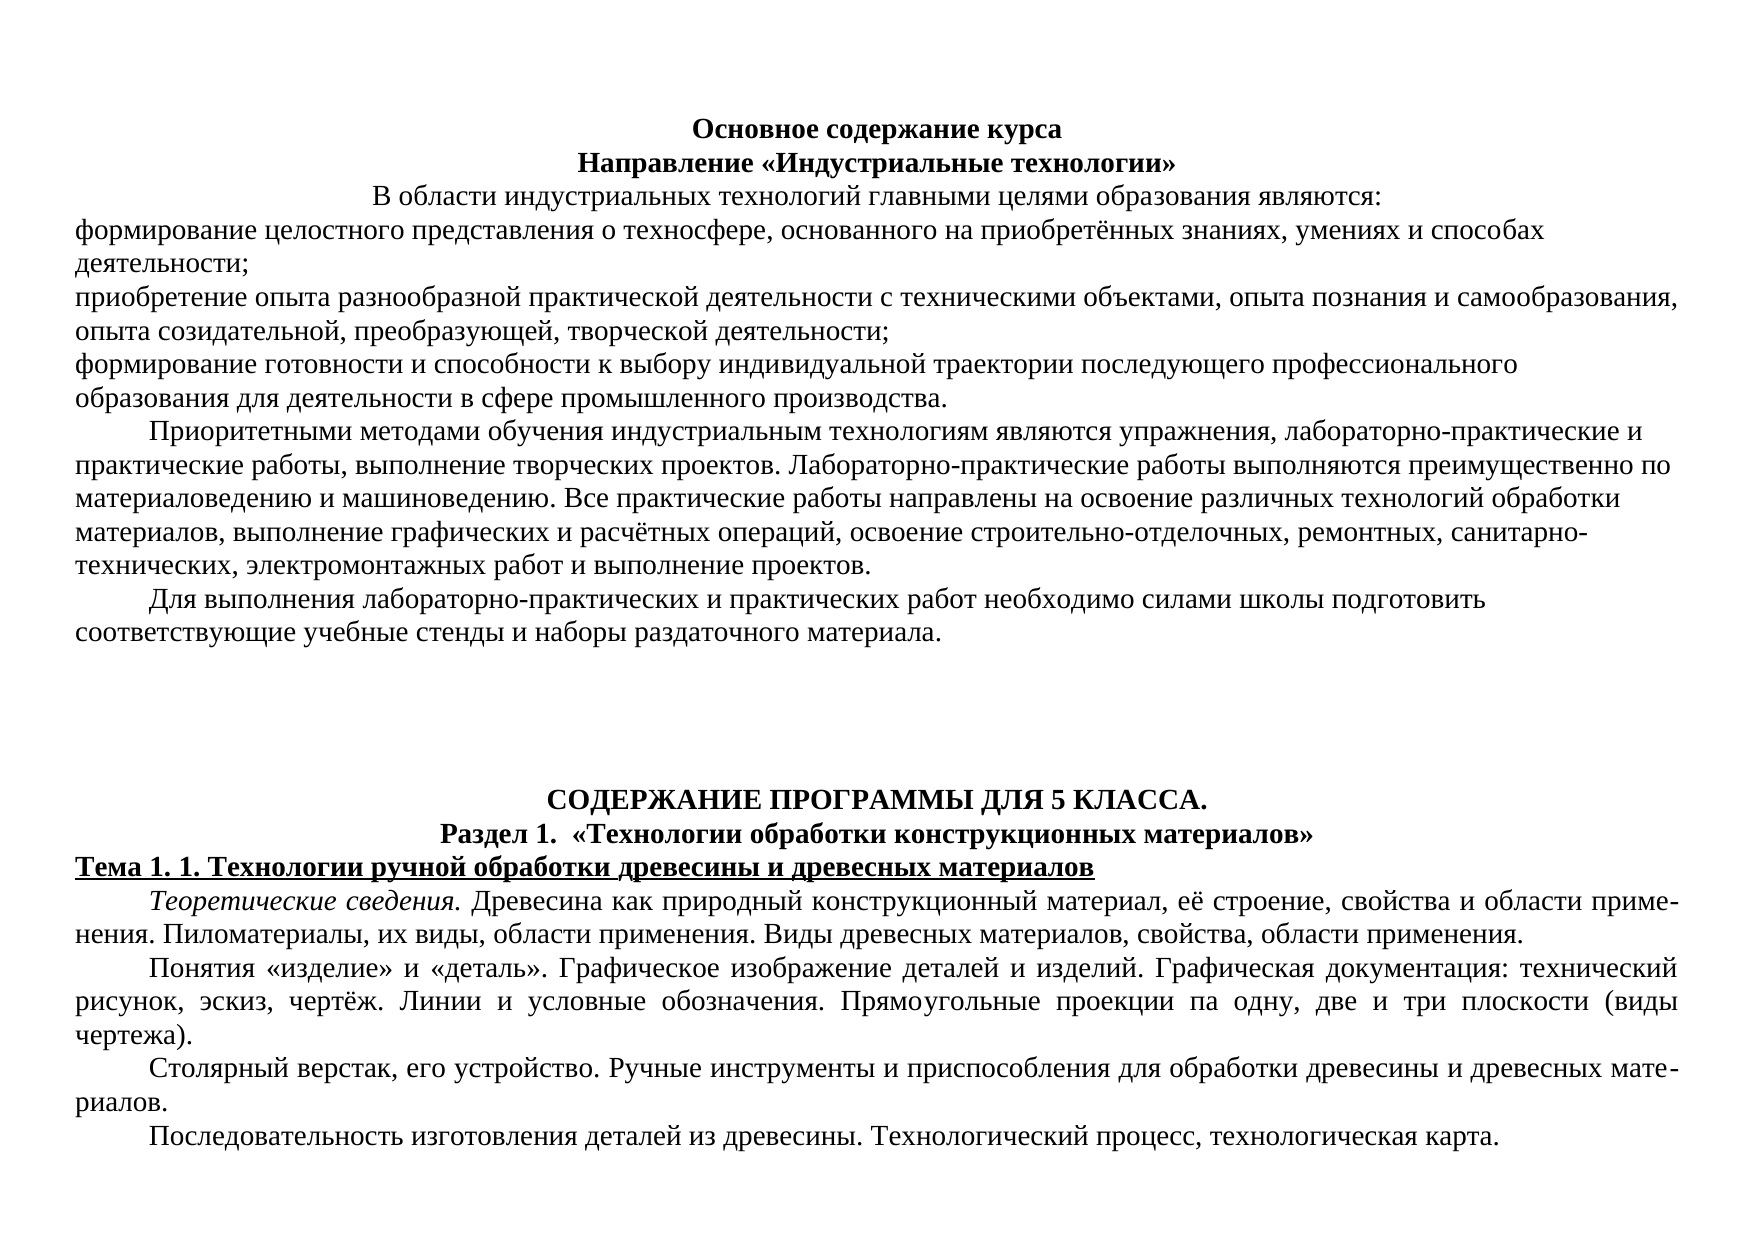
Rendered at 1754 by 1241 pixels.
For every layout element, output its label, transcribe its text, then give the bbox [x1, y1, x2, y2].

text приобретение опыта разнообразной практической деятельности с техническими объектами, опыта познания и самообразования, опыта созидательной, преобразующей, творческой деятельности; [75, 279, 1679, 346]
text Теоретические сведения. Древесина как природный конструкционный материал, её строение, свойства и области применения. Пиломатериалы, их виды, области применения. Виды древесных материалов, свойства, области применения. [75, 883, 1679, 950]
text СОДЕРЖАНИЕ ПРОГРАММЫ ДЛЯ 5 КЛАССА. [75, 782, 1679, 816]
text Приоритетными методами обучения индустриальным технологиям являются упражнения, лабораторно-практические и практические работы, выполнение творческих проектов. Лабораторно-практические работы выполняются преимущественно по материаловедению и машиноведению. Все практические работы направлены на освоение различных технологий обработки материалов, выполнение графических и расчётных операций, освоение строительно-отделочных, ремонтных, санитарно-технических, электромонтажных работ и выполнение проектов. [75, 413, 1679, 581]
text Основное содержание курса Направление «Индустриальные технологии» В области индустриальных технологий главными целями образования являются: [75, 111, 1679, 212]
text формирование целостного представления о техносфере, основанного на приобретённых знаниях, умениях и способах деятельности; [75, 212, 1679, 279]
text Понятия «изделие» и «деталь». Графическое изображение деталей и изделий. Графическая документация: технический рисунок, эскиз, чертёж. Линии и условные обозначения. Прямоугольные проекции па одну, две и три плоскости (виды чертежа). [75, 950, 1679, 1051]
text формирование готовности и способности к выбору индивидуальной траектории последующего профессионального образования для деятельности в сфере промышленного производства. [75, 346, 1679, 413]
text Последовательность изготовления деталей из древесины. Технологический процесс, технологическая карта. [75, 1118, 1679, 1151]
text Раздел 1. «Технологии обработки конструкционных материалов» [75, 816, 1679, 849]
text Тема 1. 1. Технологии ручной обработки древесины и древесных материалов [75, 849, 1679, 883]
text Для выполнения лабораторно-практических и практических работ необходимо силами школы подготовить соответствующие учебные стенды и наборы раздаточного материала. [75, 581, 1679, 648]
text Столярный верстак, его устройство. Ручные инструменты и приспособления для обработки древесины и древесных материалов. [75, 1051, 1679, 1118]
